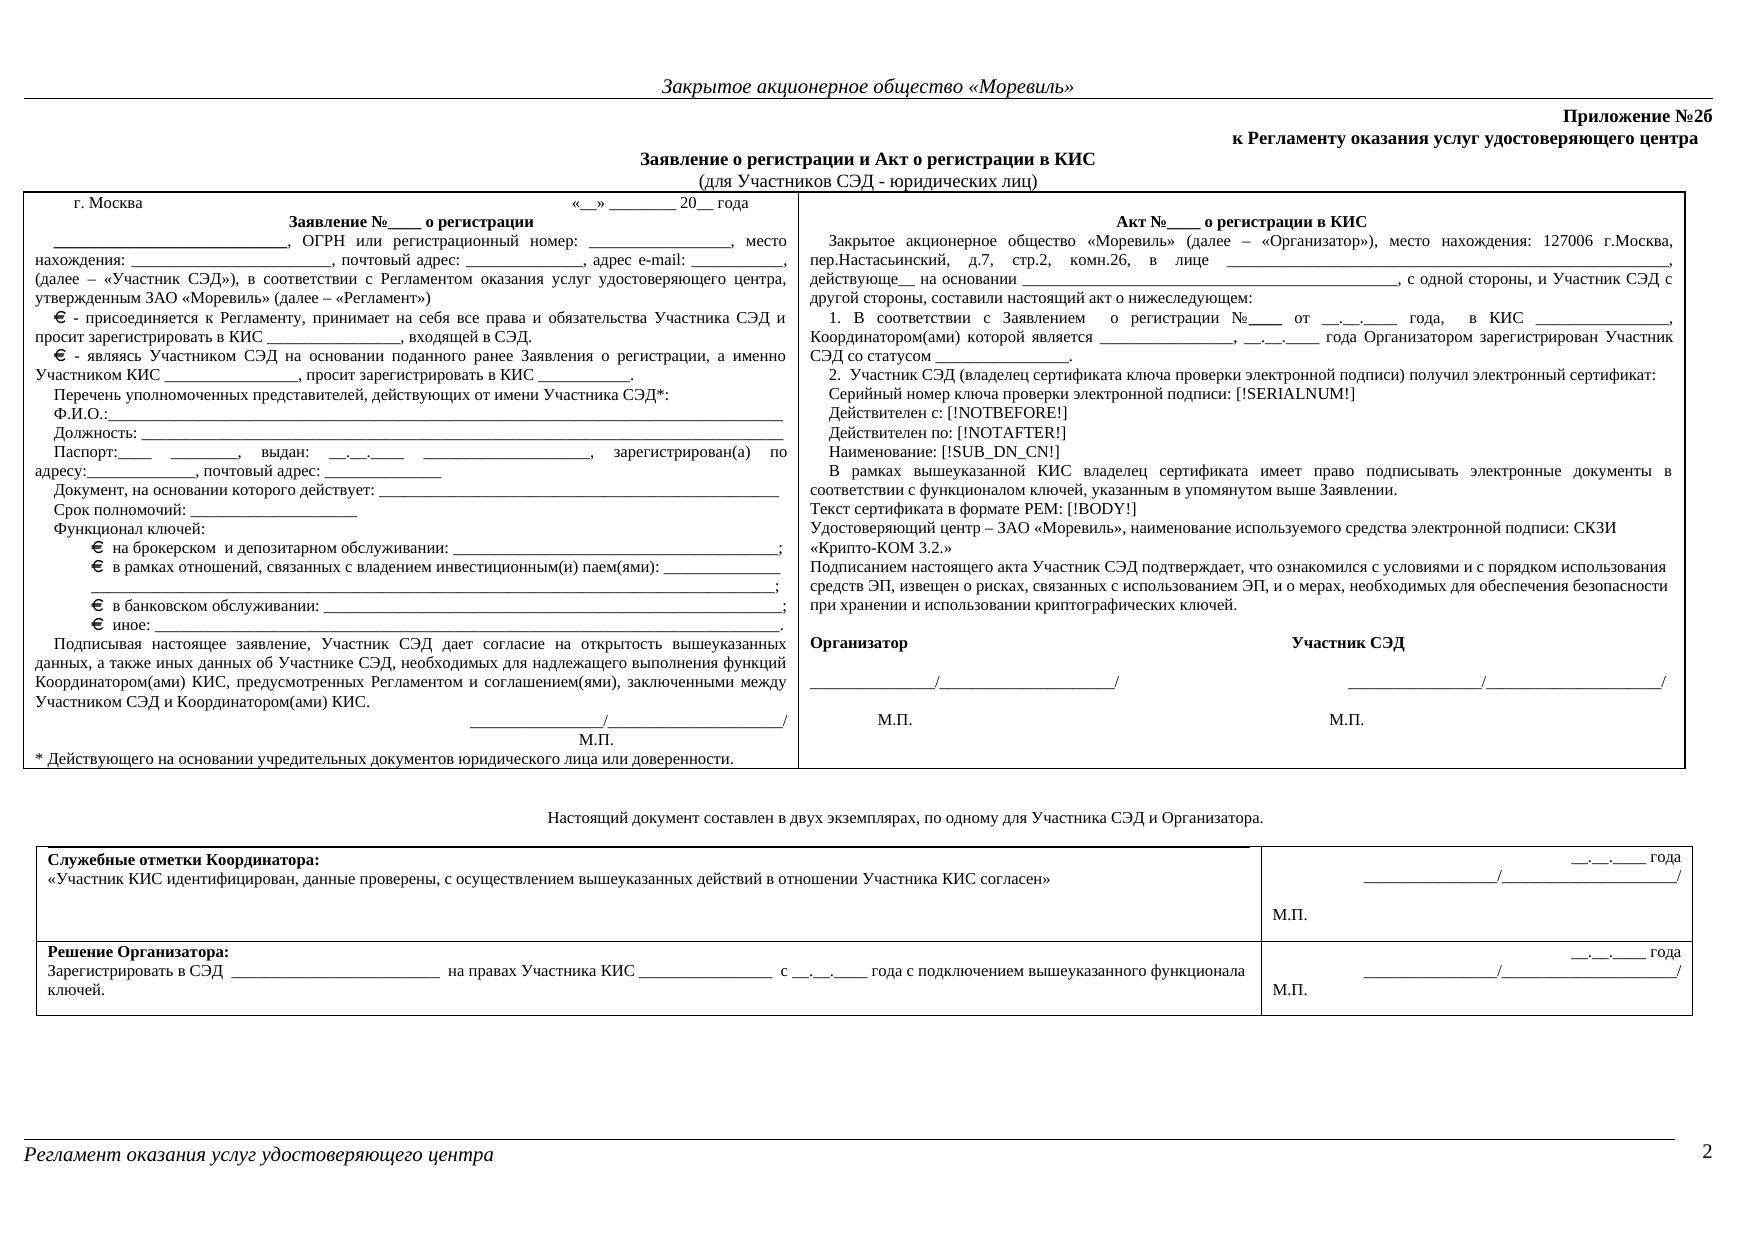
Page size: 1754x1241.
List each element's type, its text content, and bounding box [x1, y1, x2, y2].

table_cell Решение Организатора: Зарегистрировать в СЭД _________________________ на правах Участника КИС ________________ с __.__.____ года с подключением вышеуказанного функционала ключей. [37, 942, 1261, 1015]
table_header Акт №____ о регистрации в КИС Закрытое акционерное общество «Моревиль» (далее – «Организатор»), место нахождения: 127006 г.Москва, пер.Настасьинский, д.7, стр.2, комн.26, в лице _____________________________________________________, действующе__ на основании _____________________________________________, с одной стороны, и Участник СЭД с другой стороны, составили настоящий акт о нижеследующем: 1. В соответствии с Заявлением о регистрации №____ от __.__.____ года, в КИС ________________, Координатором(ами) которой является ________________, __.__.____ года Организатором зарегистрирован Участник СЭД со статусом ________________. 2. Участник СЭД (владелец сертификата ключа проверки электронной подписи) получил электронный сертификат: Серийный номер ключа проверки электронной подписи: [!SERIALNUM!] Действителен с: [!NOTBEFORE!] Действителен по: [!NOTAFTER!] Наименование: [!SUB_DN_CN!] В рамках вышеуказанной КИС владелец сертификата имеет право подписывать электронные документы в соответствии с функционалом ключей, указанным в упомянутом выше Заявлении. Текст сертификата в формате PEM: [!BODY!] Удостоверяющий центр – ЗАО «Моревиль», наименование используемого средства электронной подписи: СКЗИ «Крипто-КОМ 3.2.» Подписанием настоящего акта Участник СЭД подтверждает, что ознакомился с условиями и с порядком использования средств ЭП, извещен о рисках, связанных с использованием ЭП, и о мерах, необходимых для обеспечения безопасности при хранении и использовании криптографических ключей. Организатор Участник СЭД _______________/_____________________/ ________________/_____________________/ М.П. М.П. [799, 193, 1684, 768]
table_header г. Москва «__» ________ 20__ года Заявление №____ о регистрации ____________________________, ОГРН или регистрационный номер: _________________, место нахождения: ________________________, почтовый адрес: ______________, адрес e-mail: ___________, (далее – «Участник СЭД»), в соответствии с Регламентом оказания услуг удостоверяющего центра, утвержденным ЗАО «Моревиль» (далее – «Регламент») - присоединяется к Регламенту, принимает на себя все права и обязательства Участника СЭД и просит зарегистрировать в КИС ________________, входящей в СЭД. - являясь Участником СЭД на основании поданного ранее Заявления о регистрации, а именно Участником КИС ________________, просит зарегистрировать в КИС ___________. Перечень уполномоченных представителей, действующих от имени Участника СЭД*: Ф.И.О.:_________________________________________________________________________________ Должность: _____________________________________________________________________________ Паспорт:____ ________, выдан: __.__.____ ____________________, зарегистрирован(а) по адресу:_____________, почтовый адрес: ______________ Документ, на основании которого действует: ________________________________________________ Срок полномочий: ____________________ Функционал ключей: на брокерском и депозитарном обслуживании: _______________________________________; в рамках отношений, связанных с владением инвестиционным(и) паем(ями): ______________ __________________________________________________________________________________; в банковском обслуживании: _______________________________________________________; иное: ___________________________________________________________________________. Подписывая настоящее заявление, Участник СЭД дает согласие на открытость вышеуказанных данных, а также иных данных об Участнике СЭД, необходимых для надлежащего выполнения функций Координатором(ами) КИС, предусмотренных Регламентом и соглашением(ями), заключенными между Участником СЭД и Координатором(ами) КИС. ________________/_____________________/ М.П. * Действующего на основании учредительных документов юридического лица или доверенности. [24, 193, 798, 768]
table_header __.__.____ года ________________/_____________________/ М.П. [1262, 847, 1692, 941]
text к Регламенту оказания услуг удостоверяющего центра [24, 127, 1699, 148]
table_cell __.__.____ года ________________/_____________________/ М.П. [1262, 942, 1692, 1015]
text (для Участников СЭД - юридических лиц) [24, 170, 1713, 191]
text Заявление о регистрации и Акт о регистрации в КИС [24, 148, 1713, 170]
subtitle Приложение №2б [80, 105, 1713, 127]
table_header Служебные отметки Координатора: «Участник КИС идентифицирован, данные проверены, с осуществлением вышеуказанных действий в отношении Участника КИС согласен» [37, 847, 1261, 941]
text Настоящий документ составлен в двух экземплярах, по одному для Участника СЭД и Организатора. [24, 807, 1713, 827]
